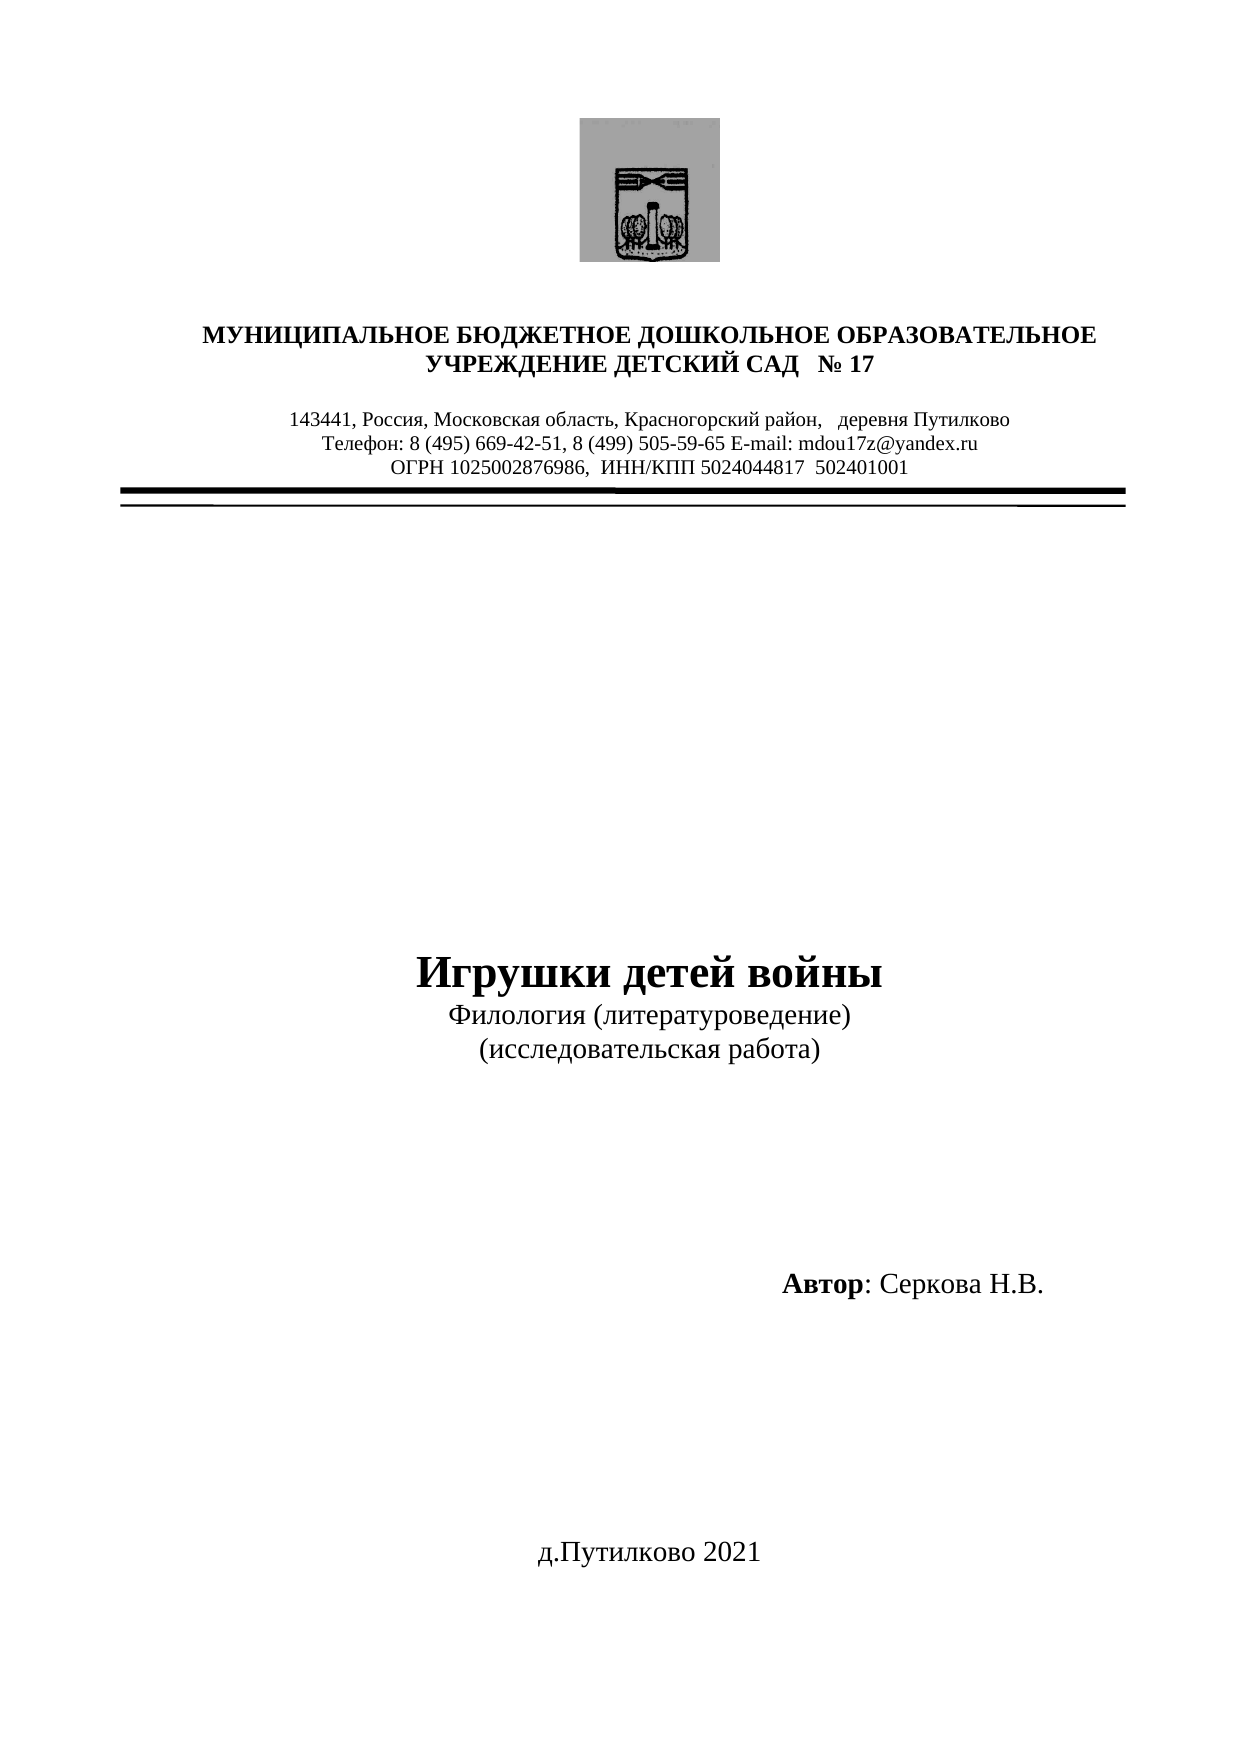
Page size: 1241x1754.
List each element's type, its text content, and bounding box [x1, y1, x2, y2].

text (исследовательская работа) [118, 1031, 1181, 1064]
text Телефон: 8 (495) 669-42-51, 8 (499) 505-59-65 E-mail: mdou17z@yandex.ru [118, 431, 1181, 455]
text 143441, Россия, Московская область, Красногорский район, деревня Путилково [118, 407, 1181, 431]
text Филология (литературоведение) [118, 997, 1181, 1031]
text д.Путилково 2021 [118, 1534, 1181, 1568]
text Игрушки детей войны [118, 945, 1181, 997]
text ОГРН 1025002876986, ИНН/КПП 5024044817 502401001 [118, 455, 1181, 479]
text Автор: Серкова Н.В. [782, 1266, 1181, 1299]
text МУНИЦИПАЛЬНОЕ БЮДЖЕТНОЕ ДОШКОЛЬНОЕ ОБРАЗОВАТЕЛЬНОЕ УЧРЕЖДЕНИЕ ДЕТСКИЙ САД № 17 [118, 320, 1181, 378]
